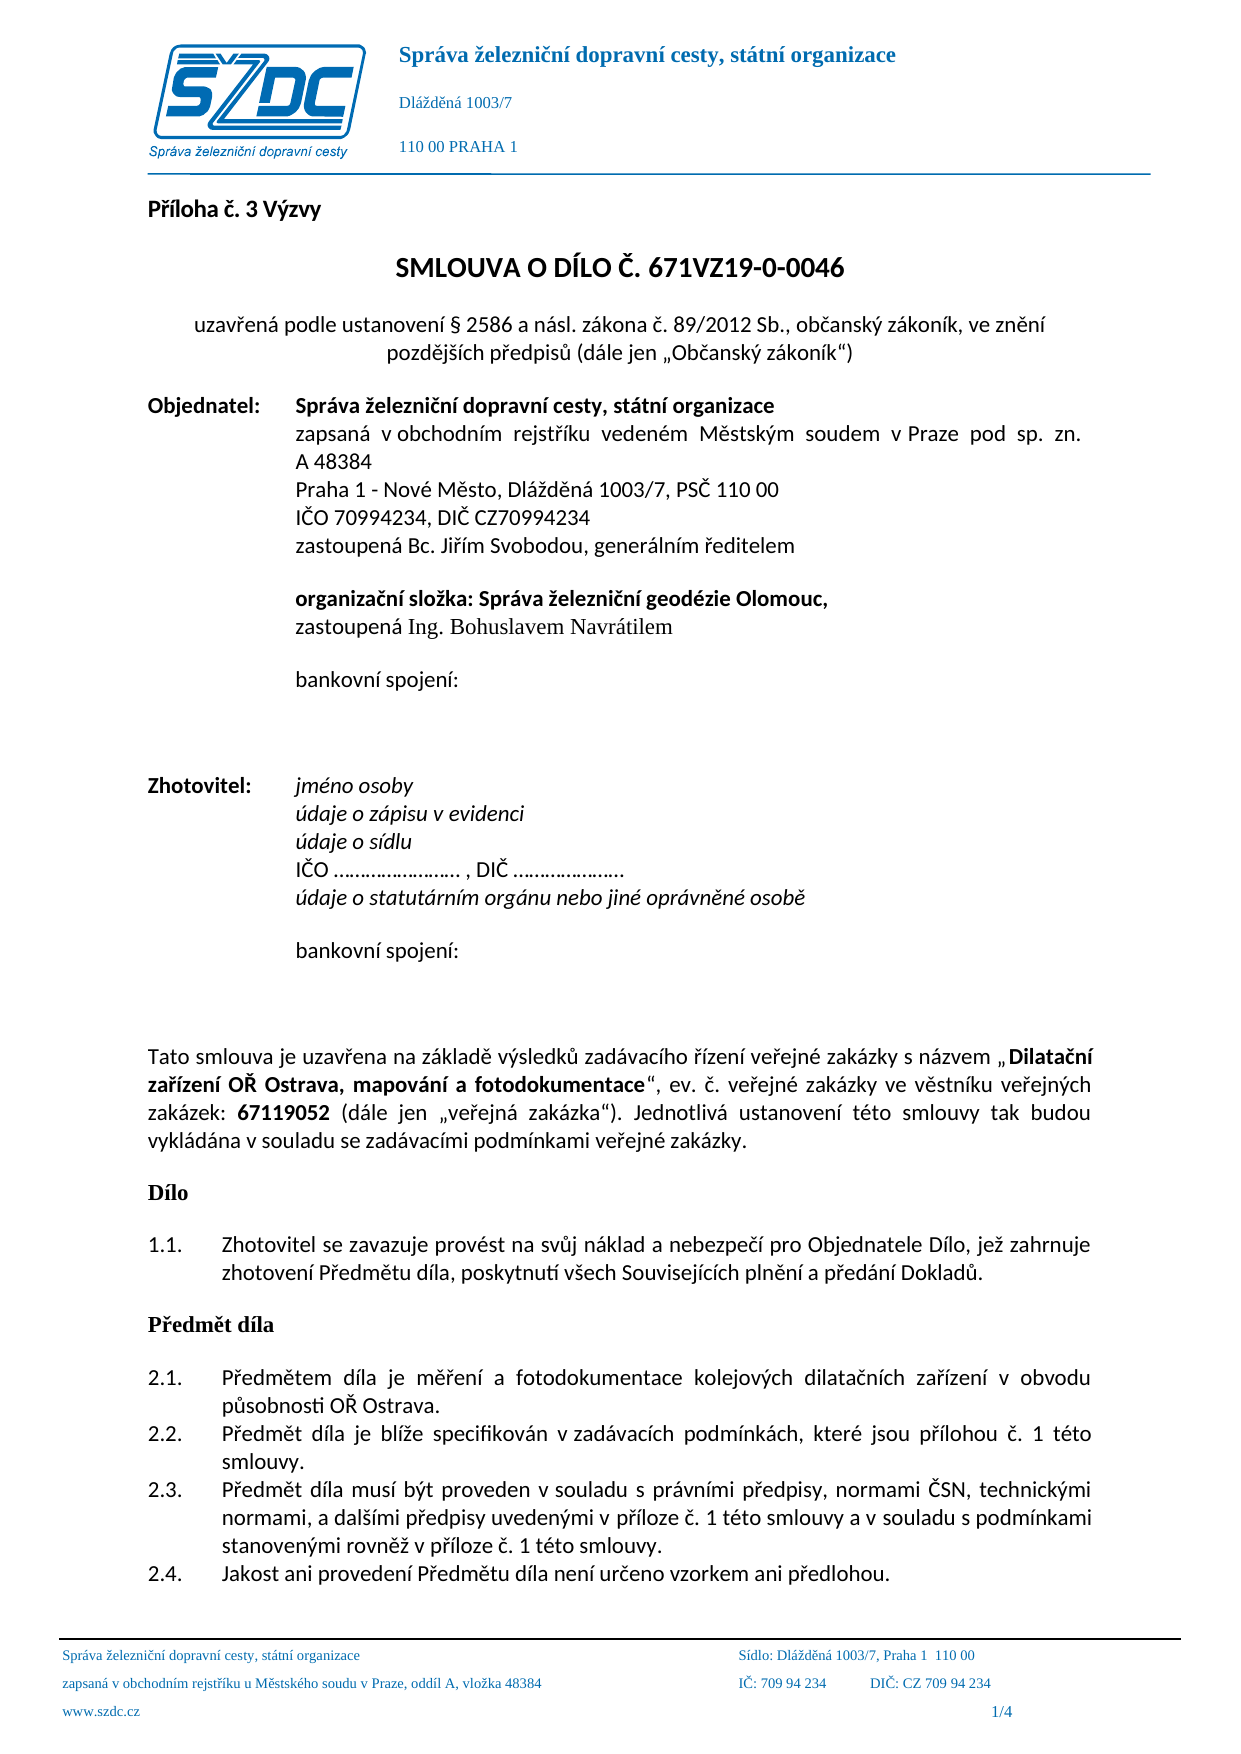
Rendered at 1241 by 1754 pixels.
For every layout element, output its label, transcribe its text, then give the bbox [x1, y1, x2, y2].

text zapsaná v obchodním rejstříku vedeném Městským soudem v Praze pod sp. zn. A 48384 [148, 419, 1092, 475]
list Předmětem díla je měření a fotodokumentace kolejových dilatačních zařízení v obvodu působnosti OŘ Ostrava. [148, 1363, 1092, 1419]
text bankovní spojení: [148, 936, 1092, 964]
subtitle Předmět díla [148, 1312, 1092, 1338]
text Příloha č. 3 Výzvy [148, 193, 1092, 224]
text údaje o sídlu [148, 827, 1092, 855]
text Tato smlouva je uzavřena na základě výsledků zadávacího řízení veřejné zakázky s názvem „Dilatační zařízení OŘ Ostrava, mapování a fotodokumentace“, ev. č. veřejné zakázky ve věstníku veřejných zakázek: 67119052 (dále jen „veřejná zakázka“). Jednotlivá ustanovení této smlouvy tak budou vykládána v souladu se zadávacími podmínkami veřejné zakázky. [148, 1042, 1092, 1154]
text zastoupená Bc. Jiřím Svobodou, generálním ředitelem [148, 531, 1092, 559]
subtitle Dílo [148, 1179, 1092, 1206]
text zastoupená Ing. Bohuslavem Navrátilem [221, 612, 1092, 640]
text Smlouva o dílo Č. 671VZ19-0-0046 [148, 249, 1092, 285]
text IČO …………………… , DIČ ………………… [148, 855, 1092, 883]
text údaje o zápisu v evidenci [148, 799, 1092, 827]
text uzavřená podle ustanovení § 2586 a násl. zákona č. 89/2012 Sb., občanský zákoník, ve znění pozdějších předpisů (dále jen „Občanský zákoník“) [148, 310, 1092, 366]
list Zhotovitel se zavazuje provést na svůj náklad a nebezpečí pro Objednatele Dílo, jež zahrnuje zhotovení Předmětu díla, poskytnutí všech Souvisejících plnění a předání Dokladů. [148, 1231, 1092, 1287]
list Předmět díla musí být proveden v souladu s právními předpisy, normami ČSN, technickými normami, a dalšími předpisy uvedenými v příloze č. 1 této smlouvy a v souladu s podmínkami stanovenými rovněž v příloze č. 1 této smlouvy. [148, 1475, 1092, 1559]
text IČO 70994234, DIČ CZ70994234 [148, 503, 1092, 531]
text údaje o statutárním orgánu nebo jiné oprávněné osobě [148, 883, 1092, 911]
text Zhotovitel: jméno osoby [148, 771, 1092, 799]
list Jakost ani provedení Předmětu díla není určeno vzorkem ani předlohou. [148, 1559, 1092, 1587]
text bankovní spojení: [221, 665, 1092, 693]
text organizační složka: Správa železniční geodézie Olomouc, [221, 584, 1092, 612]
text Objednatel: Správa železniční dopravní cesty, státní organizace [148, 391, 1092, 419]
list Předmět díla je blíže specifikován v zadávacích podmínkách, které jsou přílohou č. 1 této smlouvy. [148, 1419, 1092, 1475]
text Praha 1 - Nové Město, Dlážděná 1003/7, PSČ 110 00 [148, 475, 1092, 503]
